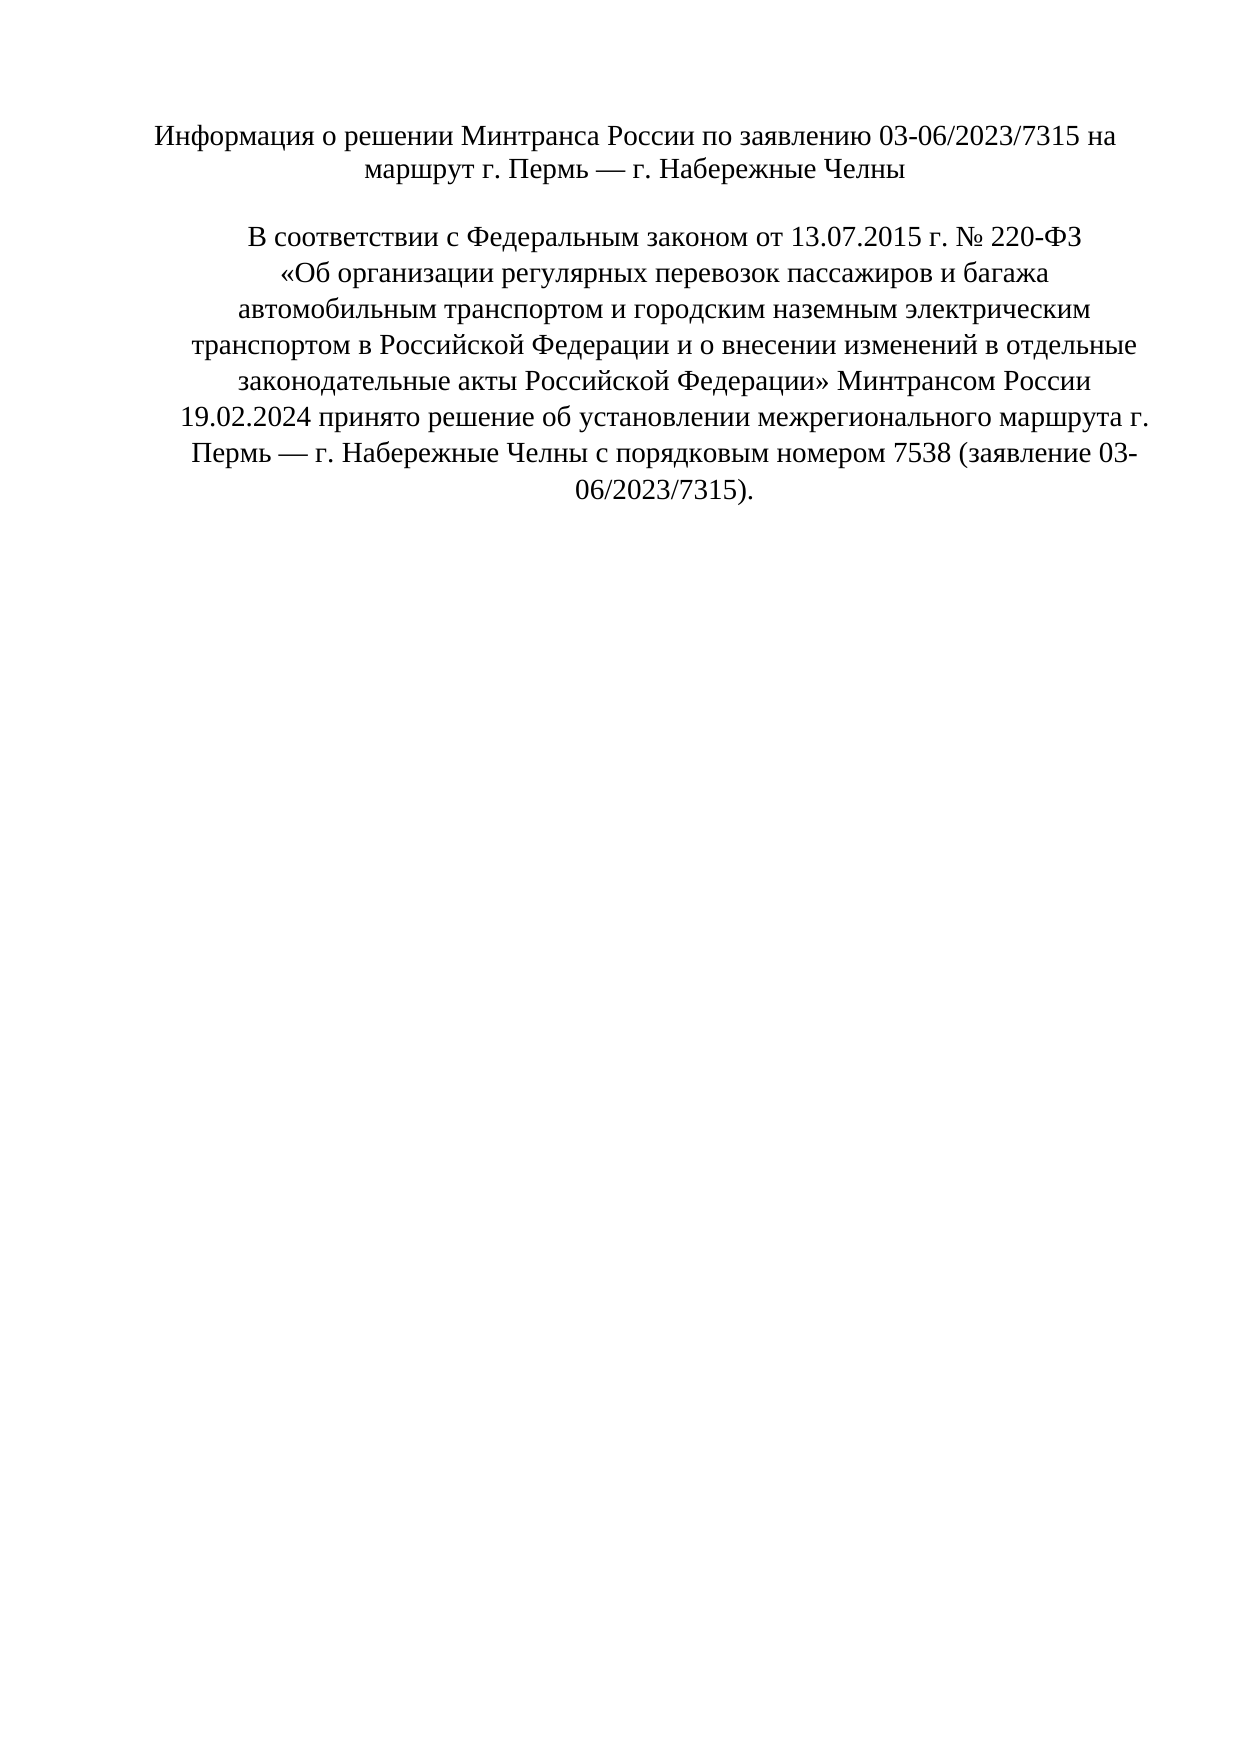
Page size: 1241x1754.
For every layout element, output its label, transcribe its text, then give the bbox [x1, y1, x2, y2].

text Информация о решении Минтранса России по заявлению 03-06/2023/7315 на маршрут г. Пермь — г. Набережные Челны [118, 118, 1152, 185]
text В соответствии с Федеральным законом от 13.07.2015 г. № 220-ФЗ «Об организации регулярных перевозок пассажиров и багажа автомобильным транспортом и городским наземным электрическим транспортом в Российской Федерации и о внесении изменений в отдельные законодательные акты Российской Федерации» Минтрансом России 19.02.2024 принято решение об установлении межрегионального маршрута г. Пермь — г. Набережные Челны с порядковым номером 7538 (заявление 03-06/2023/7315). [177, 219, 1152, 505]
